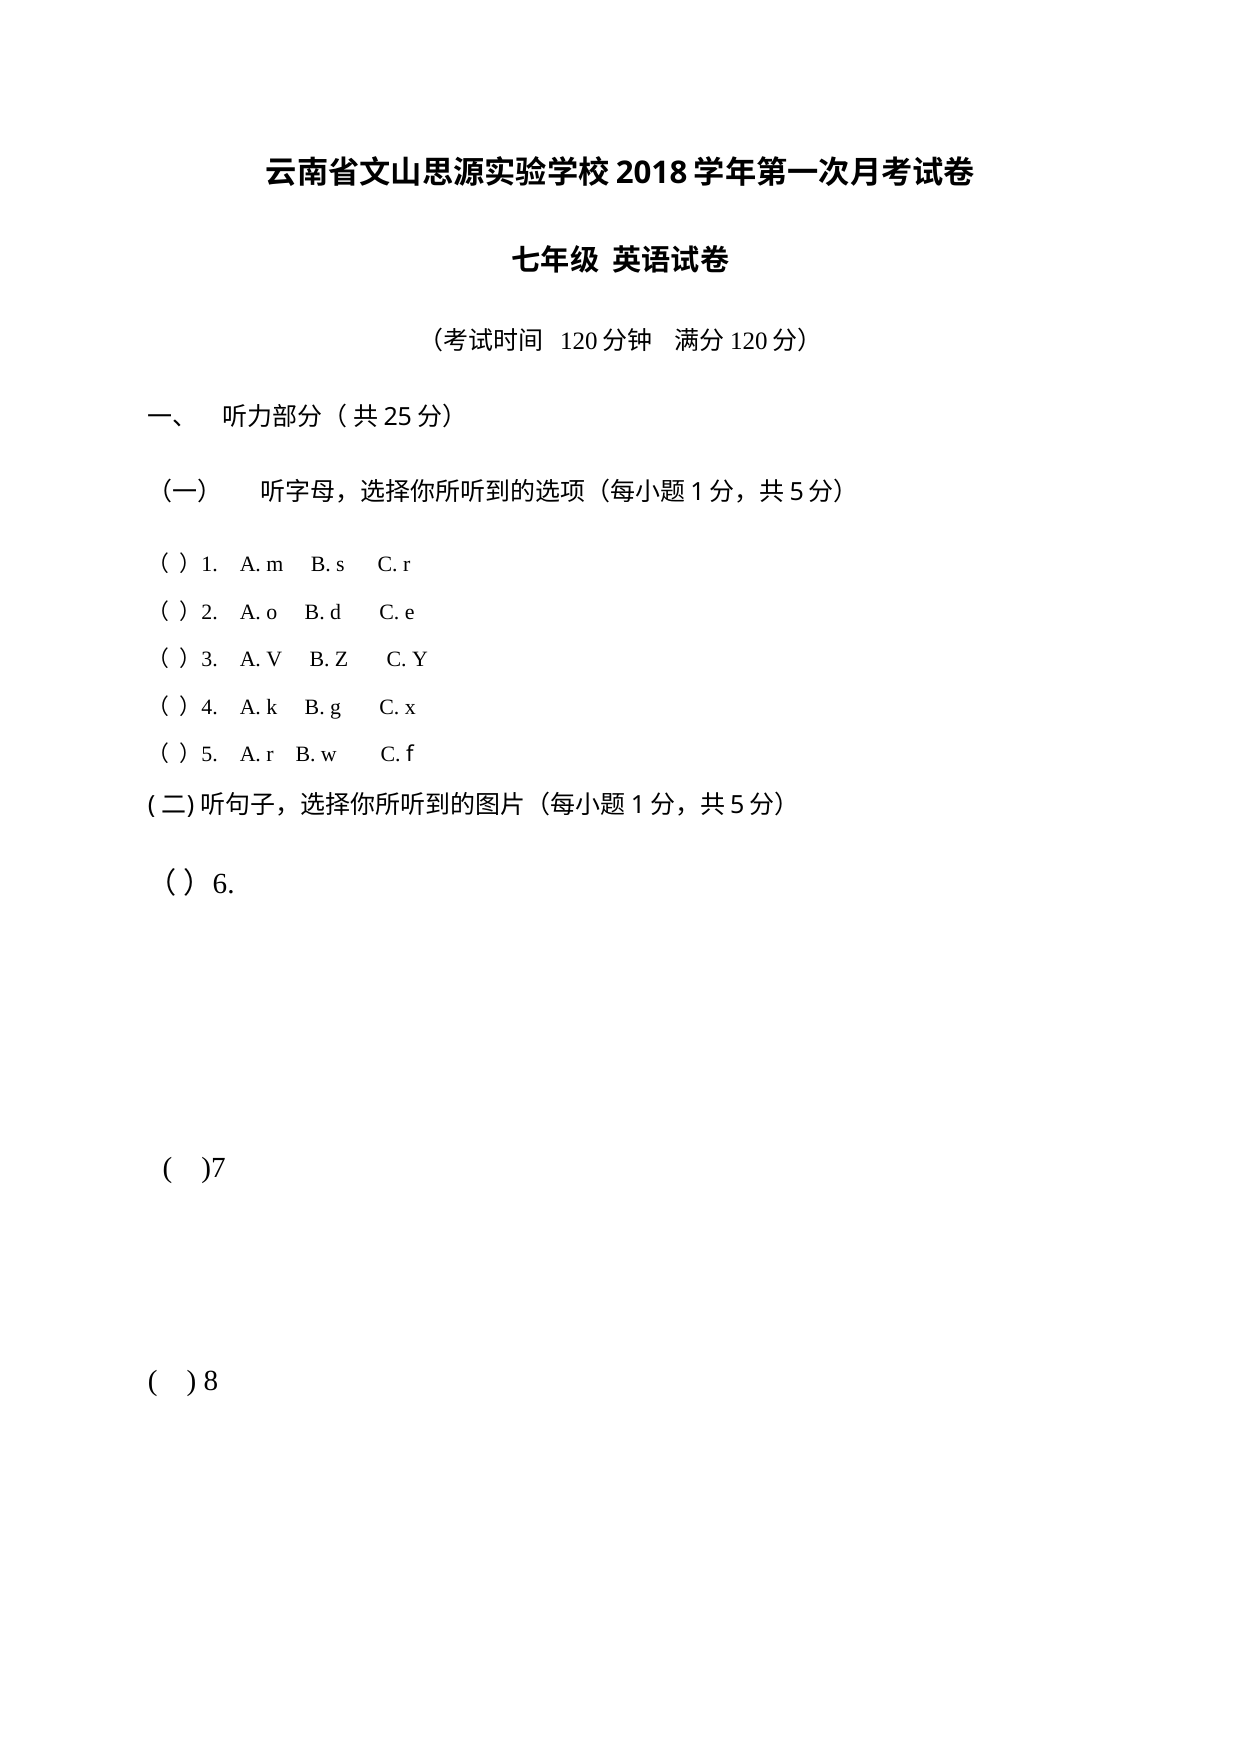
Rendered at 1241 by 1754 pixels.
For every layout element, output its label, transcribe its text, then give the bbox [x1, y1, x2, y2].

text ( 二) 听句子，选择你所听到的图片（每小题1分，共5分） [148, 784, 1093, 820]
text （ ）2. A. o B. d C. e [148, 594, 1093, 626]
text （ ）1. A. m B. s C. r [148, 546, 1093, 578]
text （考试时间 120分钟 满分120分） [148, 321, 1093, 357]
text ( ) 8 [148, 1363, 1093, 1397]
text （ ）5. A. r B. w C. f [148, 736, 1093, 768]
text （ ）3. A. V B. Z C. Y [148, 641, 1093, 673]
list 听字母，选择你所听到的选项（每小题1分，共5分） [148, 471, 1093, 507]
list 听力部分（ 共25分） [148, 396, 1093, 432]
text （ ）4. A. k B. g C. x [148, 689, 1093, 721]
text ( )7[来源:学科网] [148, 1150, 1093, 1184]
text （ ）6. [148, 859, 1093, 902]
text 云南省文山思源实验学校2018学年第一次月考试卷 [148, 148, 1093, 193]
text 七年级 英语试卷 [148, 237, 1093, 279]
